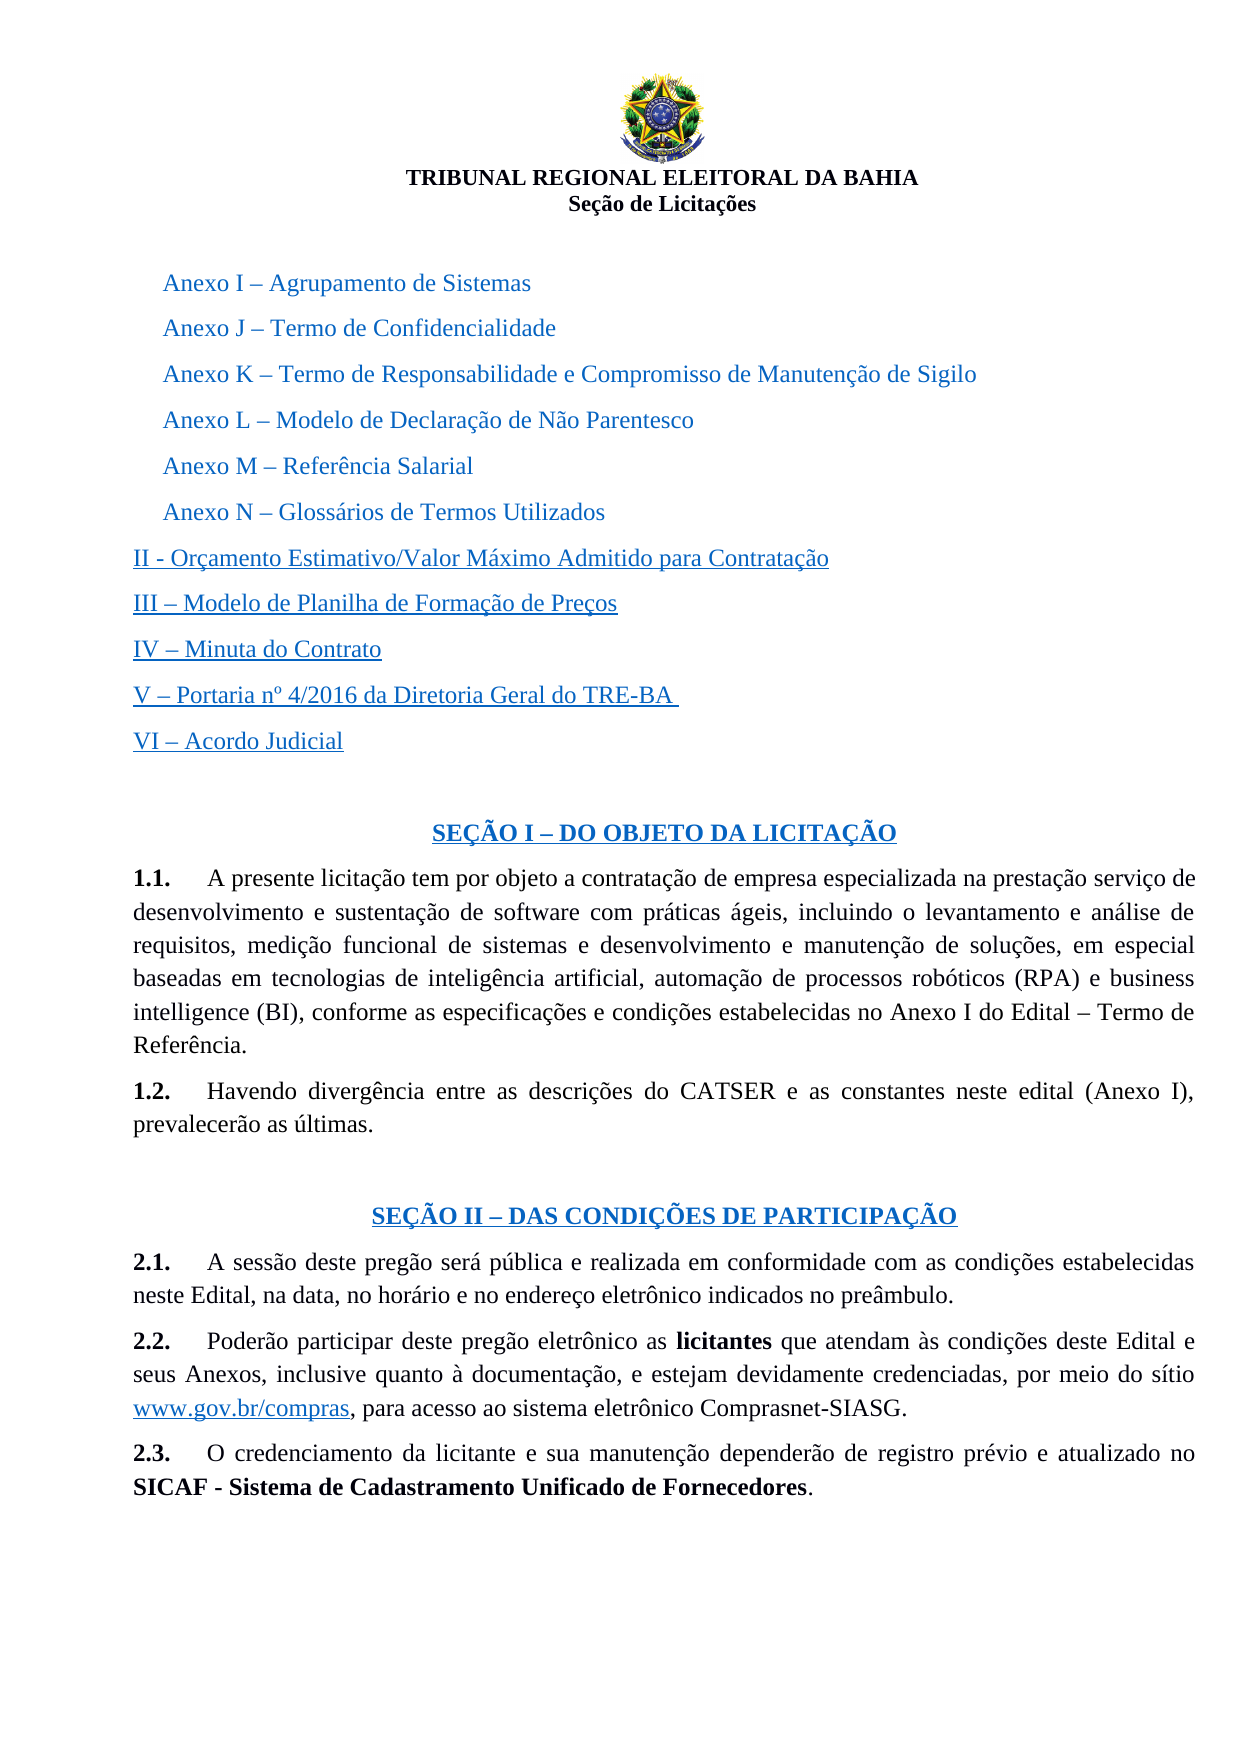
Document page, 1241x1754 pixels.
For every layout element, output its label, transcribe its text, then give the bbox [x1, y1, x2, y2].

text SEÇÃO II – DAS CONDIÇÕES DE PARTICIPAÇÃO [133, 1198, 1196, 1231]
text Anexo M – Referência Salarial [162, 448, 1196, 481]
text Anexo I – Agrupamento de Sistemas [162, 264, 1196, 298]
text Anexo N – Glossários de Termos Utilizados [162, 493, 1196, 527]
text IV – Minuta do Contrato [133, 631, 1196, 664]
text Anexo K – Termo de Responsabilidade e Compromisso de Manutenção de Sigilo [162, 356, 1196, 389]
text Anexo L – Modelo de Declaração de Não Parentesco [162, 402, 1196, 435]
text VI – Acordo Judicial [133, 723, 1196, 756]
text 2.2. Poderão participar deste pregão eletrônico as licitantes que atendam às condições deste Edital e seus Anexos, inclusive quanto à documentação, e estejam devidamente credenciadas, por meio do sítio www.gov.br/compras, para acesso ao sistema eletrônico Comprasnet-SIASG. [133, 1323, 1196, 1423]
text II - Orçamento Estimativo/Valor Máximo Admitido para Contratação [133, 539, 1196, 573]
text 2.1. A sessão deste pregão será pública e realizada em conformidade com as condições estabelecidas neste Edital, na data, no horário e no endereço eletrônico indicados no preâmbulo. [133, 1243, 1196, 1310]
text Anexo J – Termo de Confidencialidade [162, 310, 1196, 343]
text III – Modelo de Planilha de Formação de Preços [133, 585, 1196, 618]
text 1.1. A presente licitação tem por objeto a contratação de empresa especializada na prestação , conforme as especificações e condições estabelecidas no Anexo I do Edital – Termo de Referência. [133, 860, 1196, 1060]
text V – Portaria nº 4/2016 da Diretoria Geral do TRE-BA [133, 677, 1196, 710]
text SEÇÃO I – DO OBJETO DA LICITAÇÃO [133, 814, 1196, 848]
text 2.3. O credenciamento da licitante e sua manutenção dependerão de registro prévio e atualizado no SICAF - Sistema de Cadastramento Unificado de Fornecedores. [133, 1435, 1196, 1502]
text 1.2. Havendo divergência entre as descrições do CATSER e as constantes neste edital (Anexo I), prevalecerão as últimas. [133, 1073, 1196, 1139]
